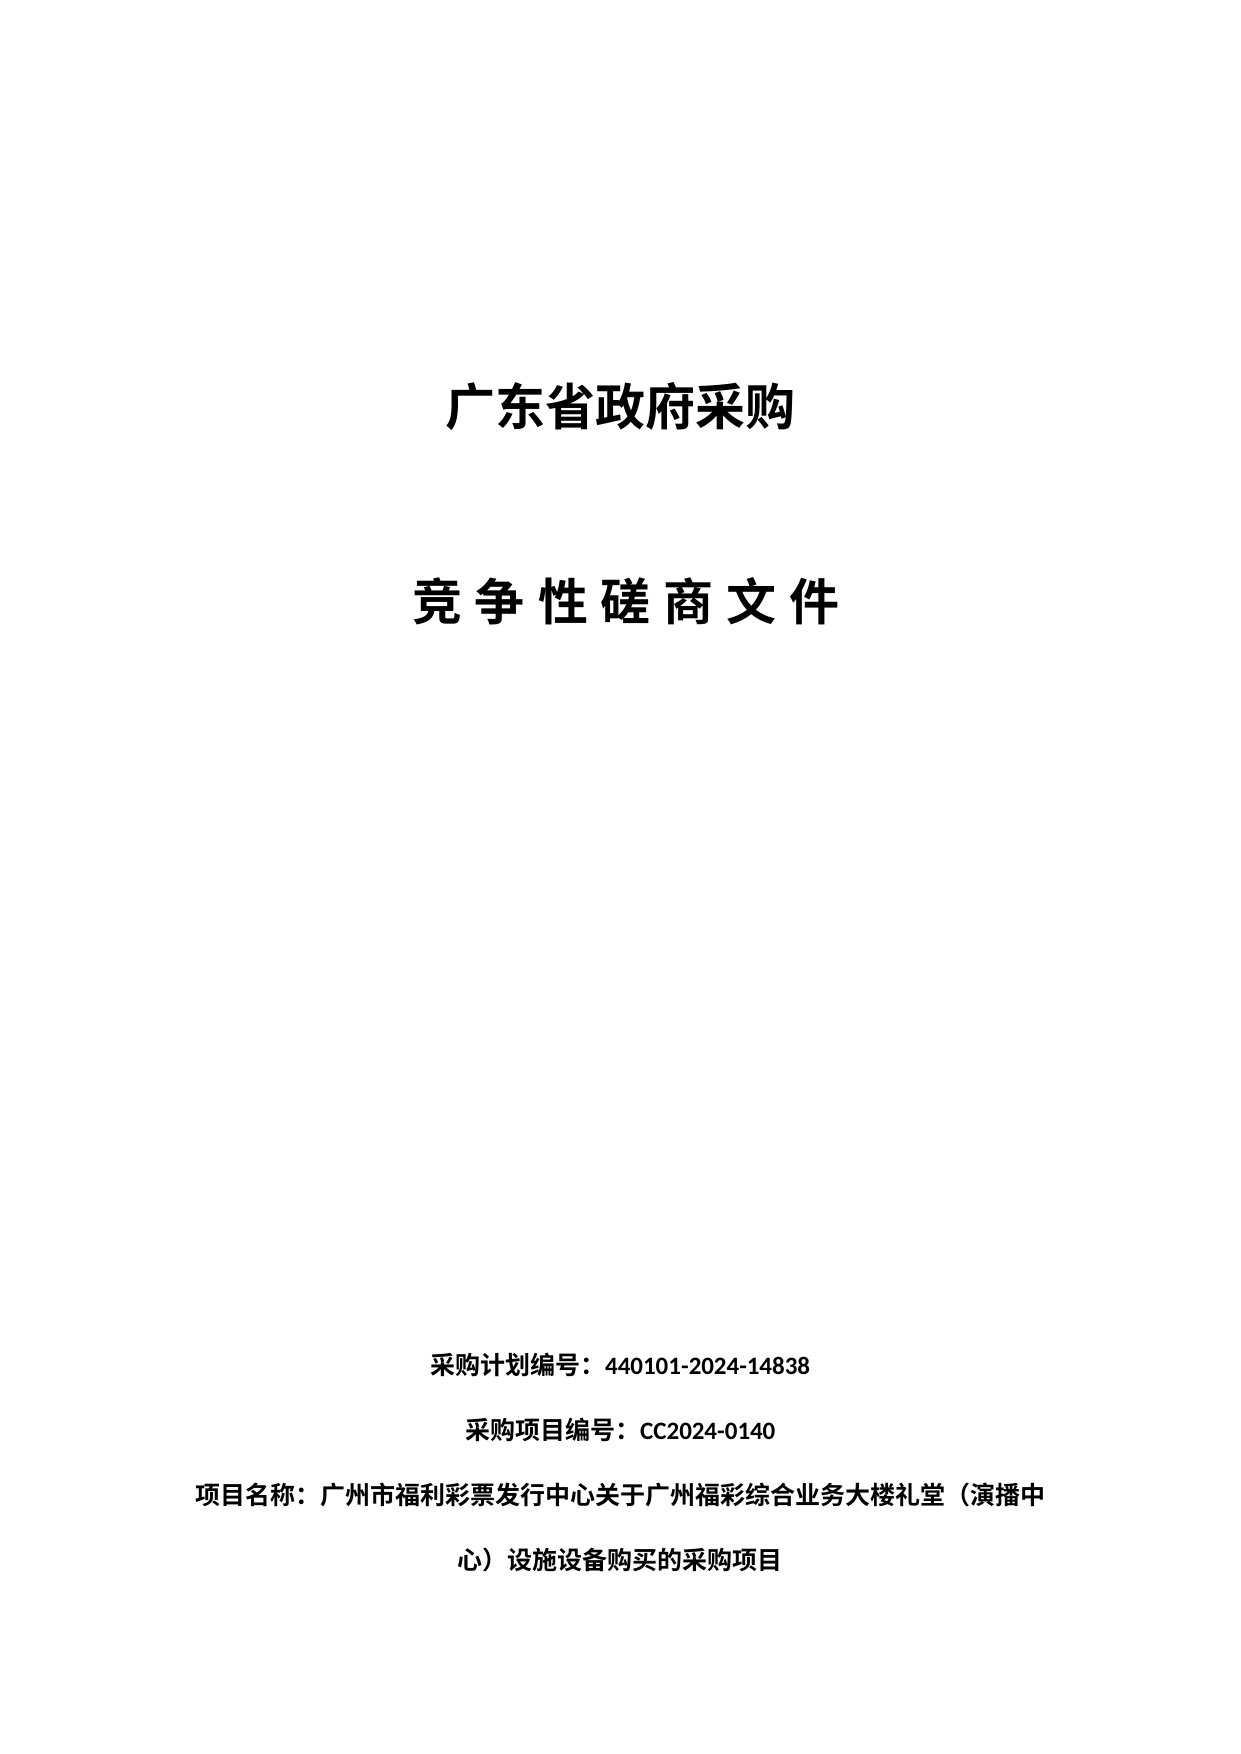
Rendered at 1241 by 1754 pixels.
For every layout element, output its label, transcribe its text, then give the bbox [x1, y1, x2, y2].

text 广东省政府采购 [187, 357, 1053, 454]
text 项目名称：广州市福利彩票发行中心关于广州福彩综合业务大楼礼堂（演播中心）设施设备购买的采购项目 [187, 1462, 1053, 1592]
text 采购计划编号：440101-2024-14838 [187, 1332, 1053, 1397]
text 竞 争 性 磋 商 文 件 [187, 552, 1053, 1332]
text 采购项目编号：CC2024-0140 [187, 1397, 1053, 1462]
